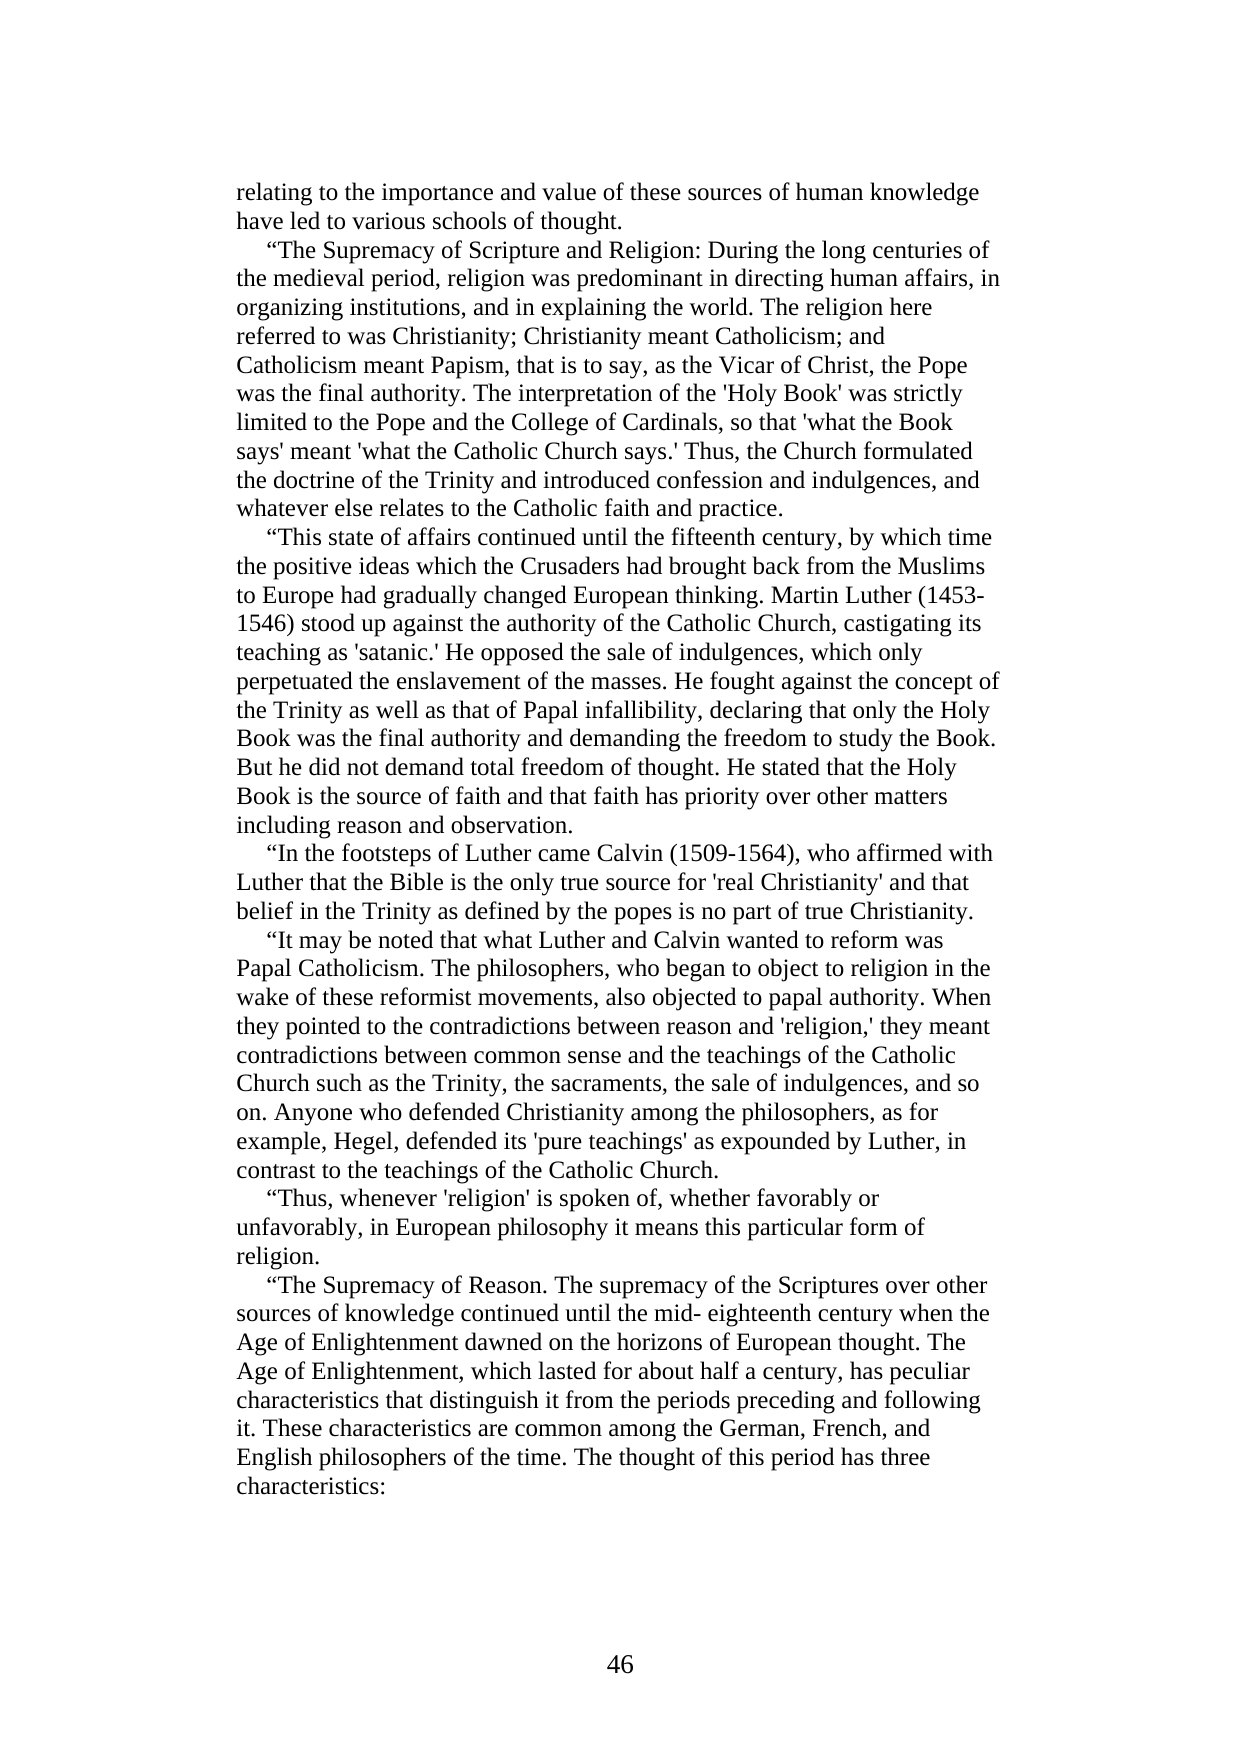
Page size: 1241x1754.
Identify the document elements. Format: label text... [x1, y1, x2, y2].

text “This state of affairs continued until the fifteenth century, by which time the positive ideas which the Crusaders had brought back from the Muslims to Europe had gradually changed European thinking. Martin Luther (1453-1546) stood up against the authority of the Catholic Church, castigating its teaching as 'satanic.' He opposed the sale of indulgences, which only perpetuated the enslavement of the masses. He fought against the concept of the Trinity as well as that of Papal infallibility, declaring that only the Holy Book was the final authority and demanding the freedom to study the Book. But he did not demand total freedom of thought. He stated that the Holy Book is the source of faith and that faith has priority over other matters including reason and observation. [236, 522, 1004, 838]
text “The Supremacy of Scripture and Religion: During the long centuries of the medieval period, religion was predominant in direct­ing human affairs, in organizing institutions, and in explaining the world. The religion here referred to was Christianity; Christianity meant Catholicism; and Catholicism meant Papism, that is to say, as the Vicar of Christ, the Pope was the final authority. The interpretation of the 'Holy Book' was strictly limited to the Pope and the College of Cardinals, so that 'what the Book says' meant 'what the Catholic Church says.' Thus, the Church formulated the doctrine of the Trinity and introduced confession and indulgences, and whatever else relates to the Catholic faith and practice. [236, 235, 1004, 522]
text “Thus, whenever 'religion' is spoken of, whether favorably or unfavorably, in European philosophy it means this particular form of religion. [236, 1183, 1004, 1270]
text “The Supremacy of Reason. The supremacy of the Scriptures over other sources of knowledge continued until the mid- eighteenth century when the Age of Enlightenment dawned on the horizons of European thought. The Age of Enlightenment, which lasted for about half a century, has peculiar characteristics that distinguish it from the periods preceding and following it. These characteristics are common among the German, French, and English philosophers of the time. The thought of this period has three characteristics: [236, 1270, 1004, 1500]
text “In the footsteps of Luther came Calvin (1509-1564), who affirmed with Luther that the Bible is the only true source for 'real Christianity' and that belief in the Trinity as defined by the popes is no part of true Christianity. [236, 838, 1004, 925]
text “It may be noted that what Luther and Calvin wanted to reform was Papal Catholicism. The philosophers, who began to object to religion in the wake of these reformist movements, also objected to papal authority. When they pointed to the contradictions between reason and 'religion,' they meant contradictions between common sense and the teachings of the Catholic Church such as the Trinity, the sacra­ments, the sale of indulgences, and so on. Anyone who defended Christianity among the philosophers, as for example, Hegel, defended its 'pure teachings' as expounded by Luther, in contrast to the teach­ings of the Catholic Church. [236, 925, 1004, 1183]
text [236, 177, 1004, 235]
